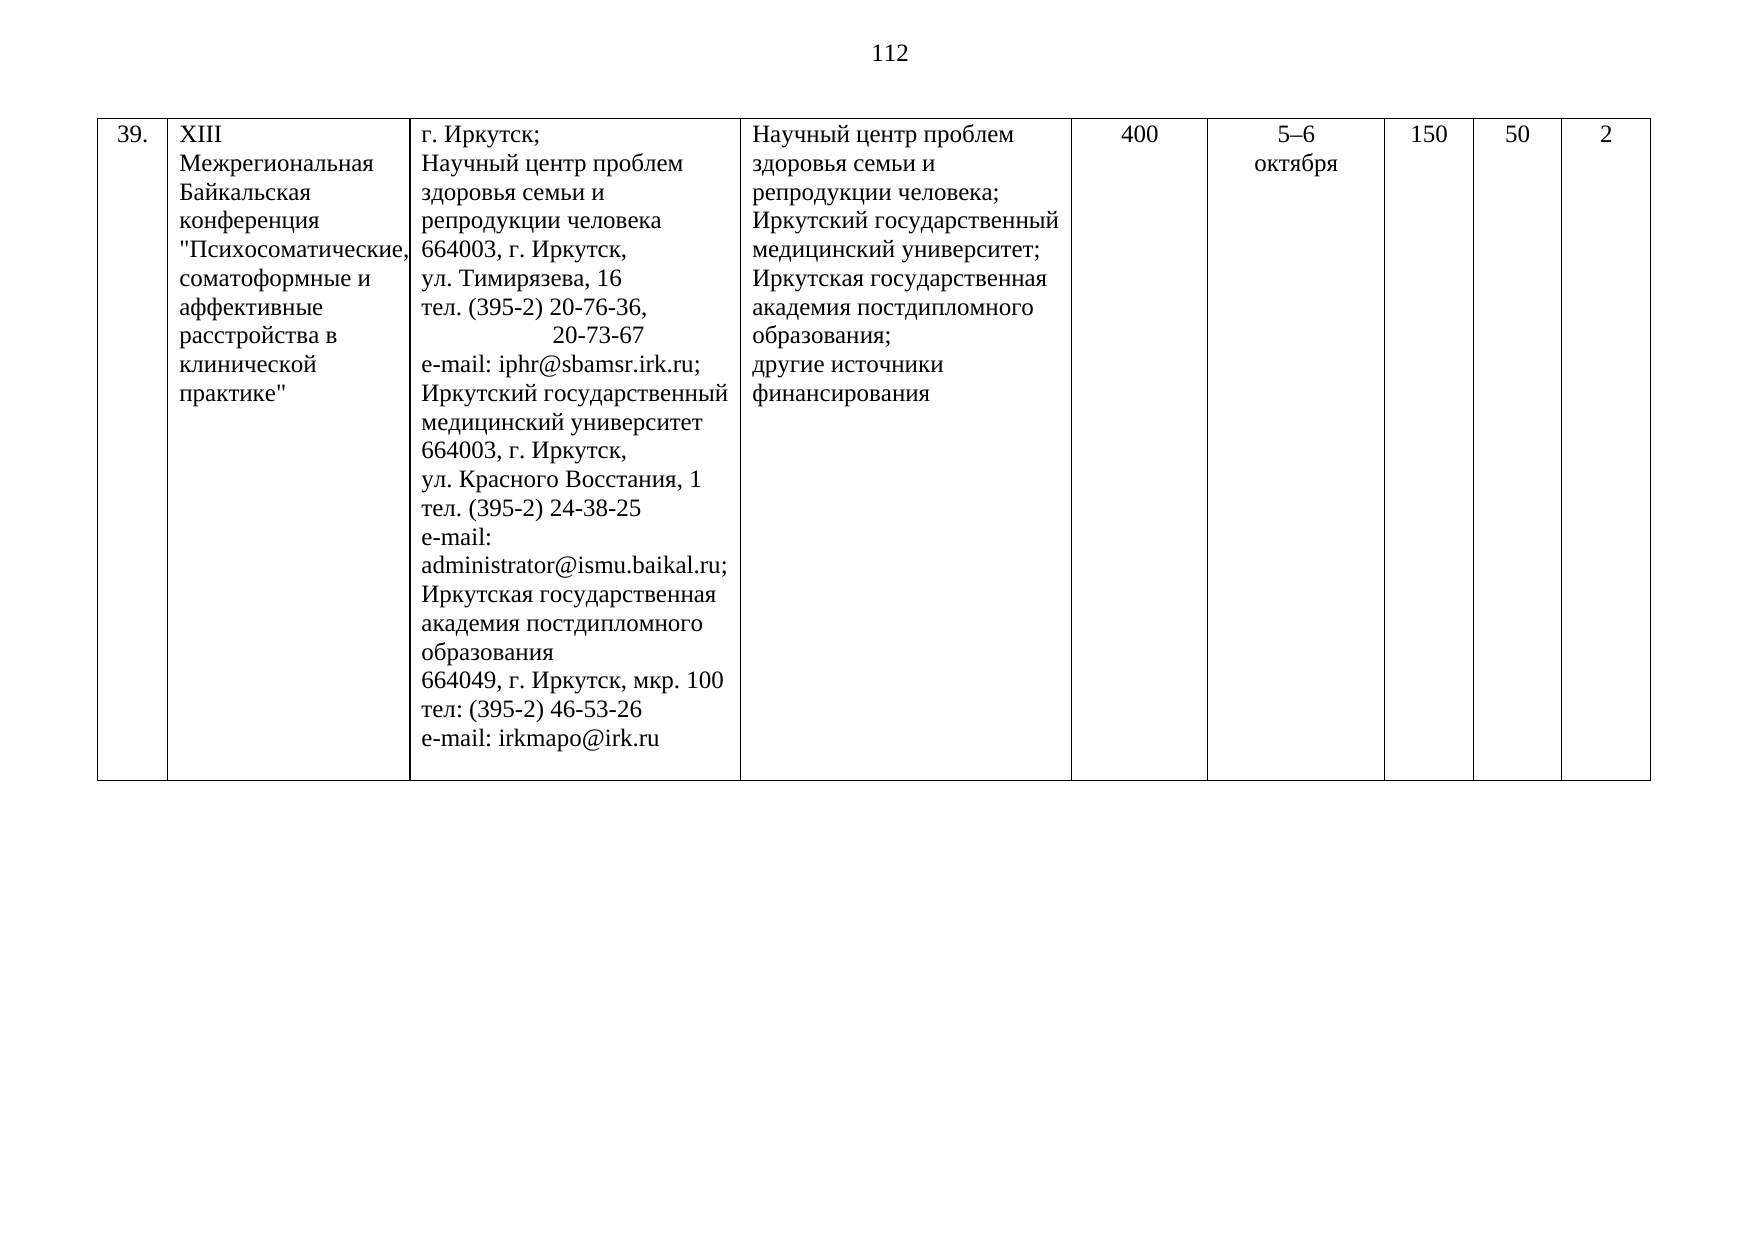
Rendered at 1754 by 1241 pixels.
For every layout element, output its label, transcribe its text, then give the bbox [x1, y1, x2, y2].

table_cell XIII Межрегиональная Байкальская конференция "Психосоматические, соматоформные и аффективные расстройства в клинической практике" [168, 119, 409, 780]
table_cell 50 [1474, 119, 1561, 780]
table_cell 5–6 октября [1208, 119, 1384, 780]
table_cell 150 [1385, 119, 1473, 780]
table_cell 400 [1072, 119, 1207, 780]
table_cell 39. [98, 119, 167, 780]
table_cell г. Иркутск; Научный центр проблем здоровья семьи и репродукции человека 664003, г. Иркутск, ул. Тимирязева, 16 тел. (395-2) 20-76-36, 20-73-67 e-mail: iphr@sbamsr.irk.ru; Иркутский государственный медицинский университет 664003, г. Иркутск, ул. Красного Восстания, 1 тел. (395-2) 24-38-25 e-mail: administrator@ismu.baikal.ru; Иркутская государственная академия постдипломного образования 664049, г. Иркутск, мкр. 100 тел: (395-2) 46-53-26 e-mail: irkmapo@irk.ru [411, 119, 740, 780]
table_cell 2 [1562, 119, 1650, 780]
table_cell Научный центр проблем здоровья семьи и репродукции человека; Иркутский государственный медицинский университет; Иркутская государственная академия постдипломного образования; другие источники финансирования [741, 119, 1071, 780]
